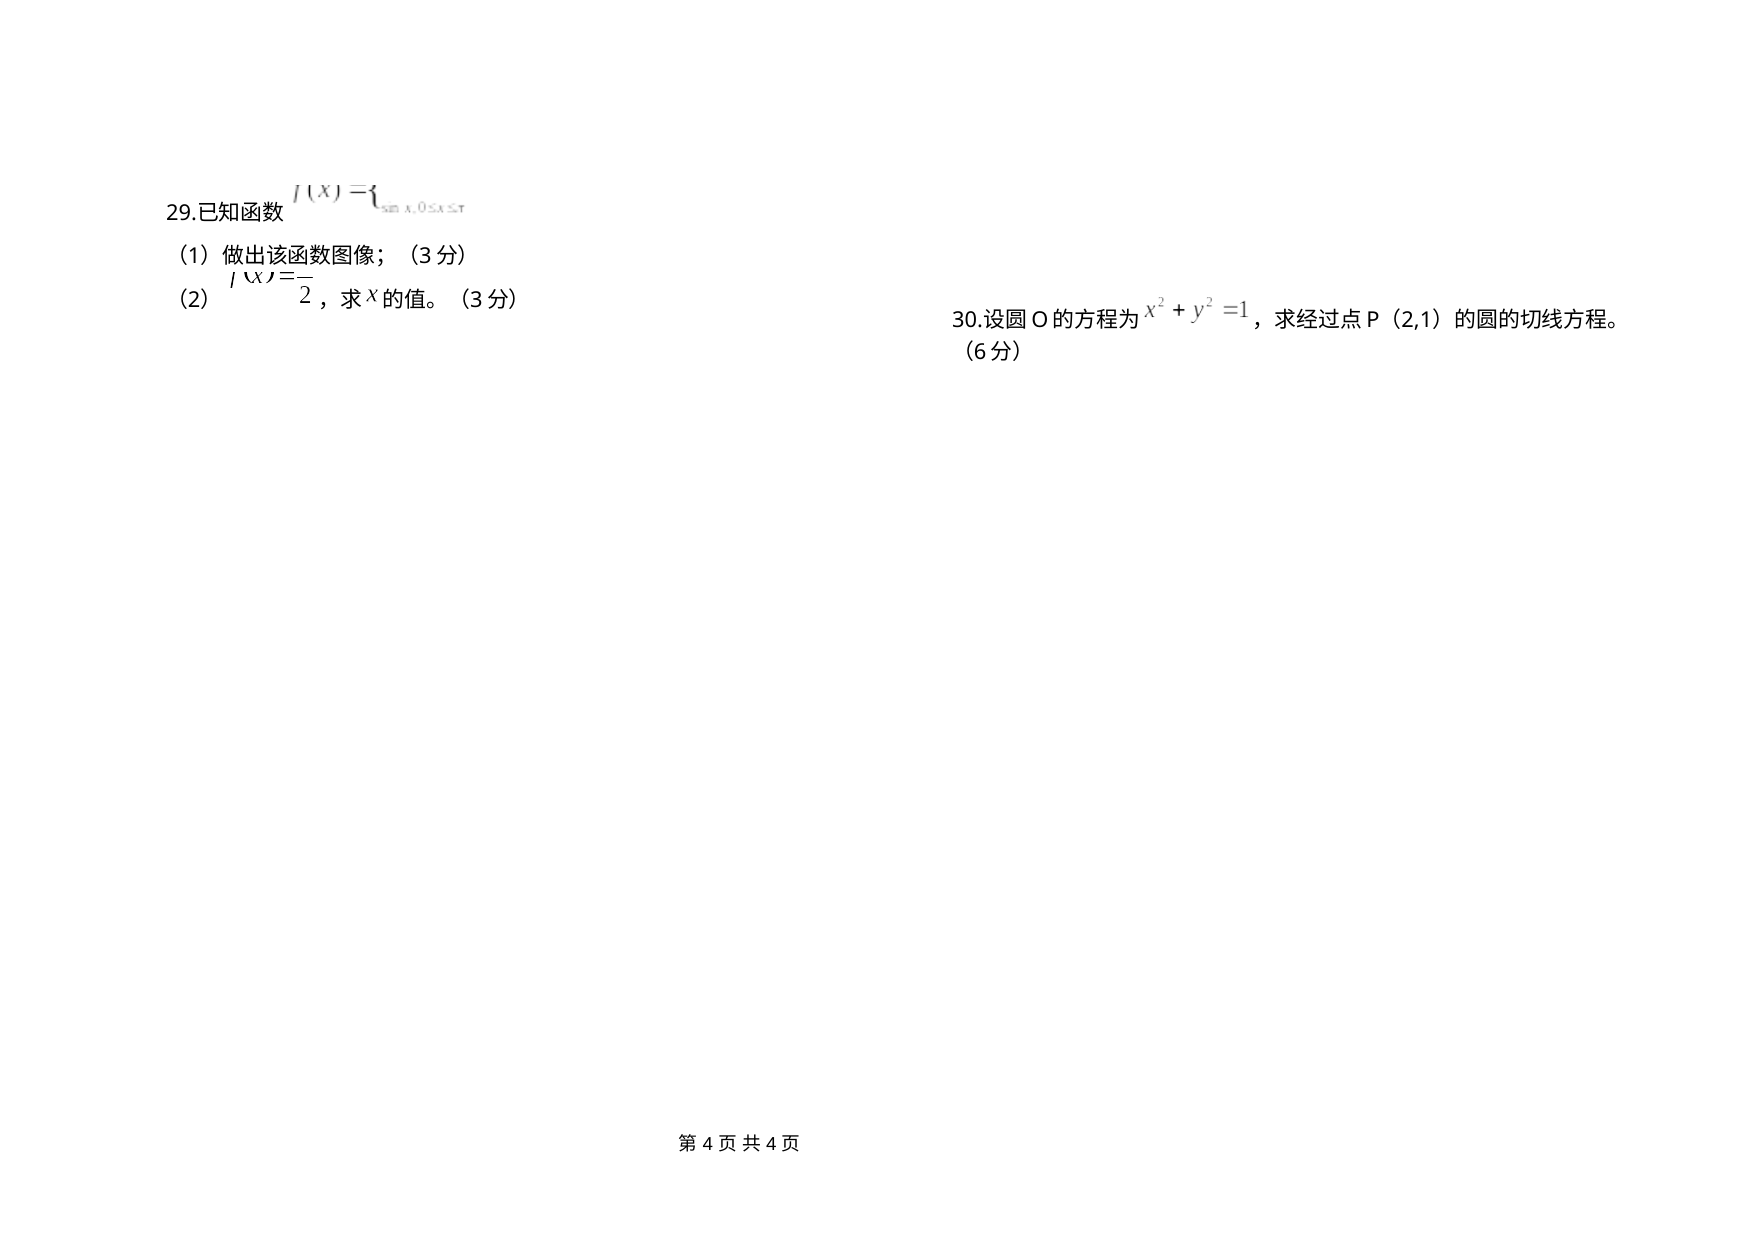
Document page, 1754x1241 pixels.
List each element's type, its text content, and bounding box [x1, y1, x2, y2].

text 30.设圆O的方程为，求经过点P（2,1）的圆的切线方程。（6分） [952, 290, 1622, 366]
text （1）做出该函数图像；（3分） [166, 229, 898, 273]
text （2），求的值。（3分） [166, 273, 898, 316]
text 29.已知函数 [166, 185, 898, 229]
